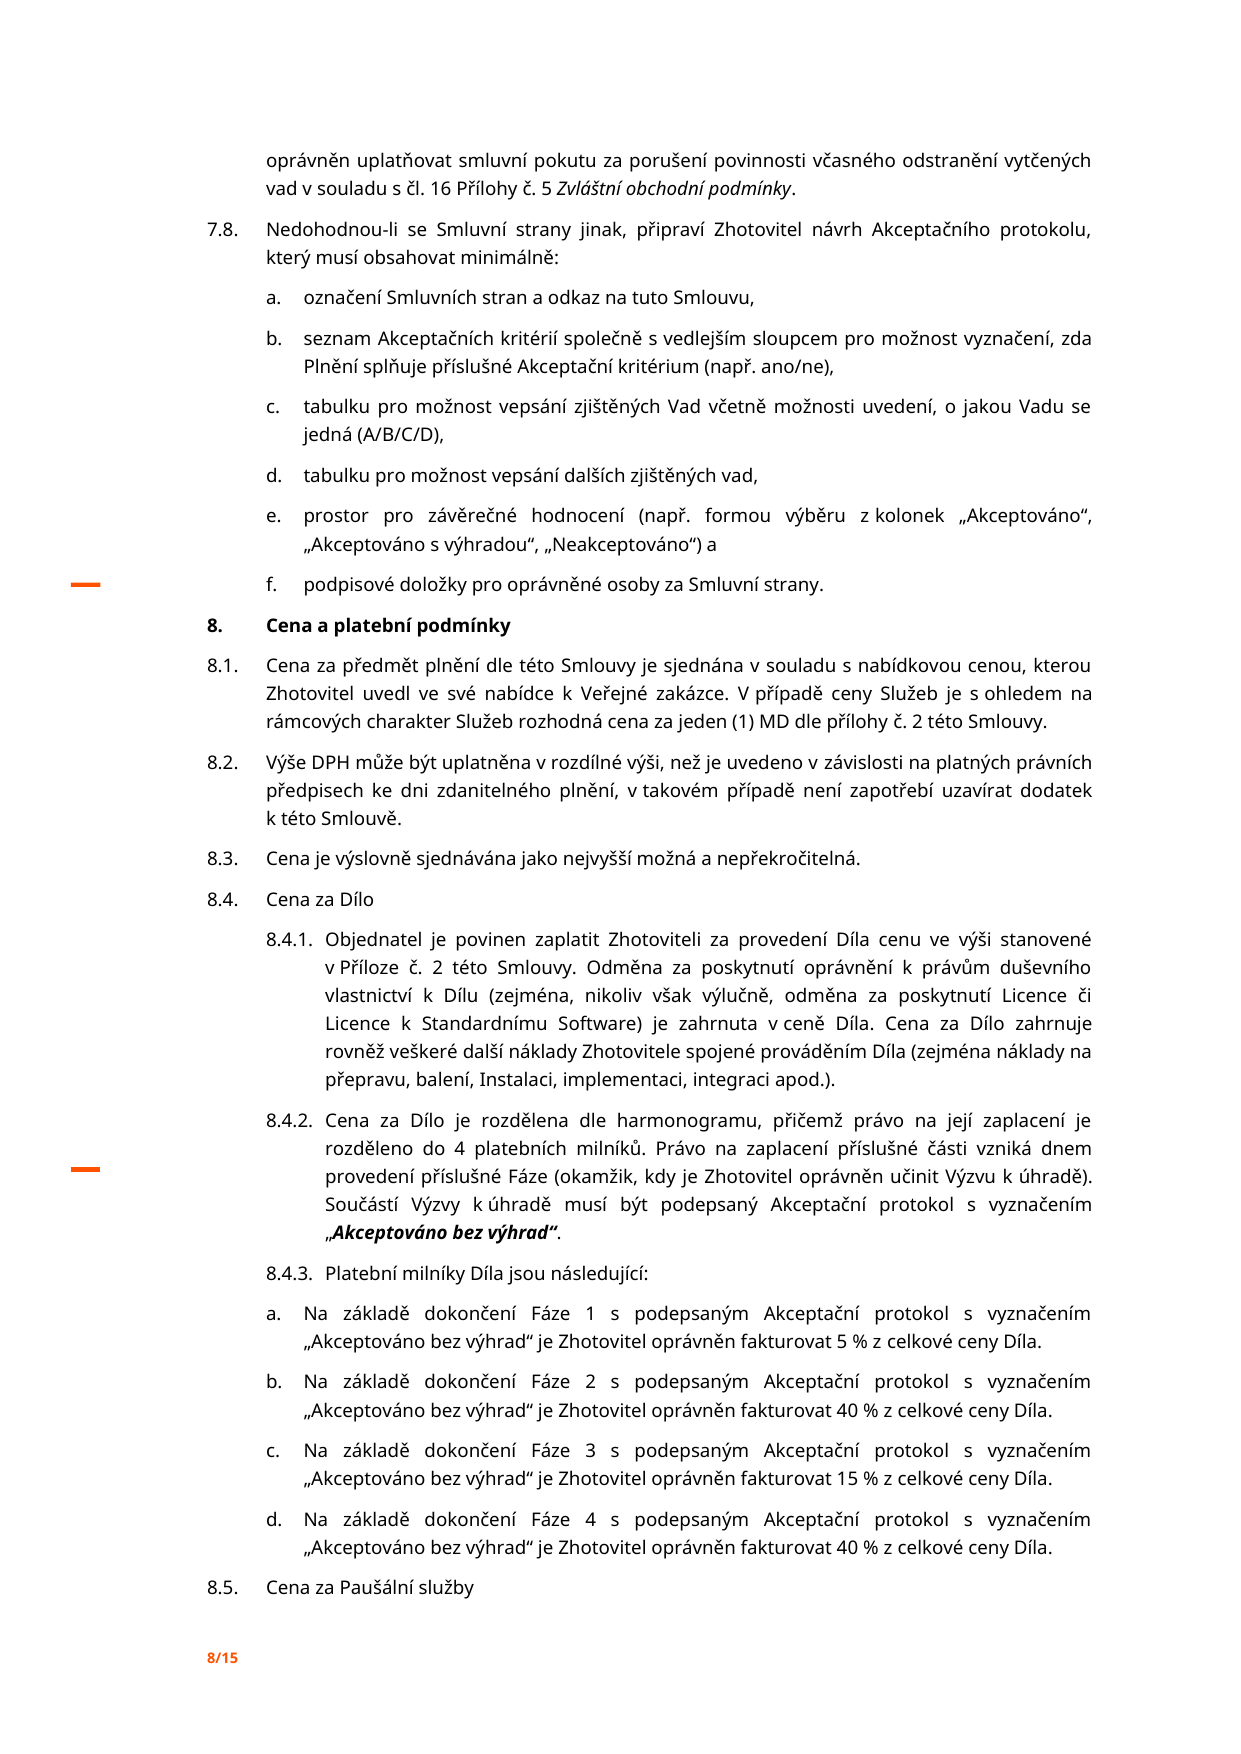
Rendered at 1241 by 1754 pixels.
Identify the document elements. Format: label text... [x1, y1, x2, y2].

list tabulku pro možnost vepsání dalších zjištěných vad, [266, 462, 1093, 488]
list tabulku pro možnost vepsání zjištěných Vad včetně možnosti uvedení, o jakou Vadu se jedná (A/B/C/D), [266, 394, 1093, 447]
list prostor pro závěrečné hodnocení (např. formou výběru z kolonek „Akceptováno“, „Akceptováno s výhradou“, „Neakceptováno“) a [266, 503, 1093, 556]
text Cena za Dílo je rozdělena dle harmonogramu, přičemž právo na její zaplacení je rozděleno do 4 platebních milníků. Právo na zaplacení příslušné části vzniká dnem provedení příslušné Fáze (okamžik, kdy je Zhotovitel oprávněn učinit Výzvu k úhradě). Součástí Výzvy k úhradě musí být podepsaný Akceptační protokol s vyznačením „Akceptováno bez výhrad“. [266, 1107, 1093, 1245]
list označení Smluvních stran a odkaz na tuto Smlouvu, [266, 285, 1093, 310]
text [207, 148, 1093, 201]
list Na základě dokončení Fáze 3 s podepsaným Akceptační protokol s vyznačením „Akceptováno bez výhrad“ je Zhotovitel oprávněn fakturovat 15 % z celkové ceny Díla. [266, 1437, 1093, 1491]
list podpisové doložky pro oprávněné osoby za Smluvní strany. [266, 571, 1093, 597]
text Objednatel je povinen zaplatit Zhotoviteli za provedení Díla cenu ve výši stanovené v Příloze č. 2 této Smlouvy. Odměna za poskytnutí oprávnění k právům duševního vlastnictví k Dílu (zejména, nikoliv však výlučně, odměna za poskytnutí Licence či Licence k Standardnímu Software) je zahrnuta v ceně Díla. Cena za Dílo zahrnuje rovněž veškeré další náklady Zhotovitele spojené prováděním Díla (zejména náklady na přepravu, balení, Instalaci, implementaci, integraci apod.). [266, 927, 1093, 1092]
list Na základě dokončení Fáze 4 s podepsaným Akceptační protokol s vyznačením „Akceptováno bez výhrad“ je Zhotovitel oprávněn fakturovat 40 % z celkové ceny Díla. [266, 1506, 1093, 1559]
list seznam Akceptačních kritérií společně s vedlejším sloupcem pro možnost vyznačení, zda Plnění splňuje příslušné Akceptační kritérium (např. ano/ne), [266, 325, 1093, 379]
text Cena za Dílo [207, 886, 1093, 912]
text Cena je výslovně sjednávána jako nejvyšší možná a nepřekročitelná. [207, 846, 1093, 871]
text Výše DPH může být uplatněna v rozdílné výši, než je uvedeno v závislosti na platných právních předpisech ke dni zdanitelného plnění, v takovém případě není zapotřebí uzavírat dodatek k této Smlouvě. [207, 749, 1093, 831]
list Na základě dokončení Fáze 1 s podepsaným Akceptační protokol s vyznačením „Akceptováno bez výhrad“ je Zhotovitel oprávněn fakturovat 5 % z celkové ceny Díla. [266, 1300, 1093, 1354]
text Nedohodnou-li se Smluvní strany jinak, připraví Zhotovitel návrh Akceptačního protokolu, který musí obsahovat minimálně: [207, 216, 1093, 270]
text Platební milníky Díla jsou následující: [266, 1260, 1093, 1285]
list Na základě dokončení Fáze 2 s podepsaným Akceptační protokol s vyznačením „Akceptováno bez výhrad“ je Zhotovitel oprávněn fakturovat 40 % z celkové ceny Díla. [266, 1369, 1093, 1422]
text Cena za předmět plnění dle této Smlouvy je sjednána v souladu s nabídkovou cenou, kterou Zhotovitel uvedl ve své nabídce k Veřejné zakázce. V případě ceny Služeb je s ohledem na rámcových charakter Služeb rozhodná cena za jeden (1) MD dle přílohy č. 2 této Smlouvy. [207, 652, 1093, 734]
text Cena a platební podmínky [207, 612, 1093, 637]
text Cena za Paušální služby [207, 1574, 1093, 1600]
